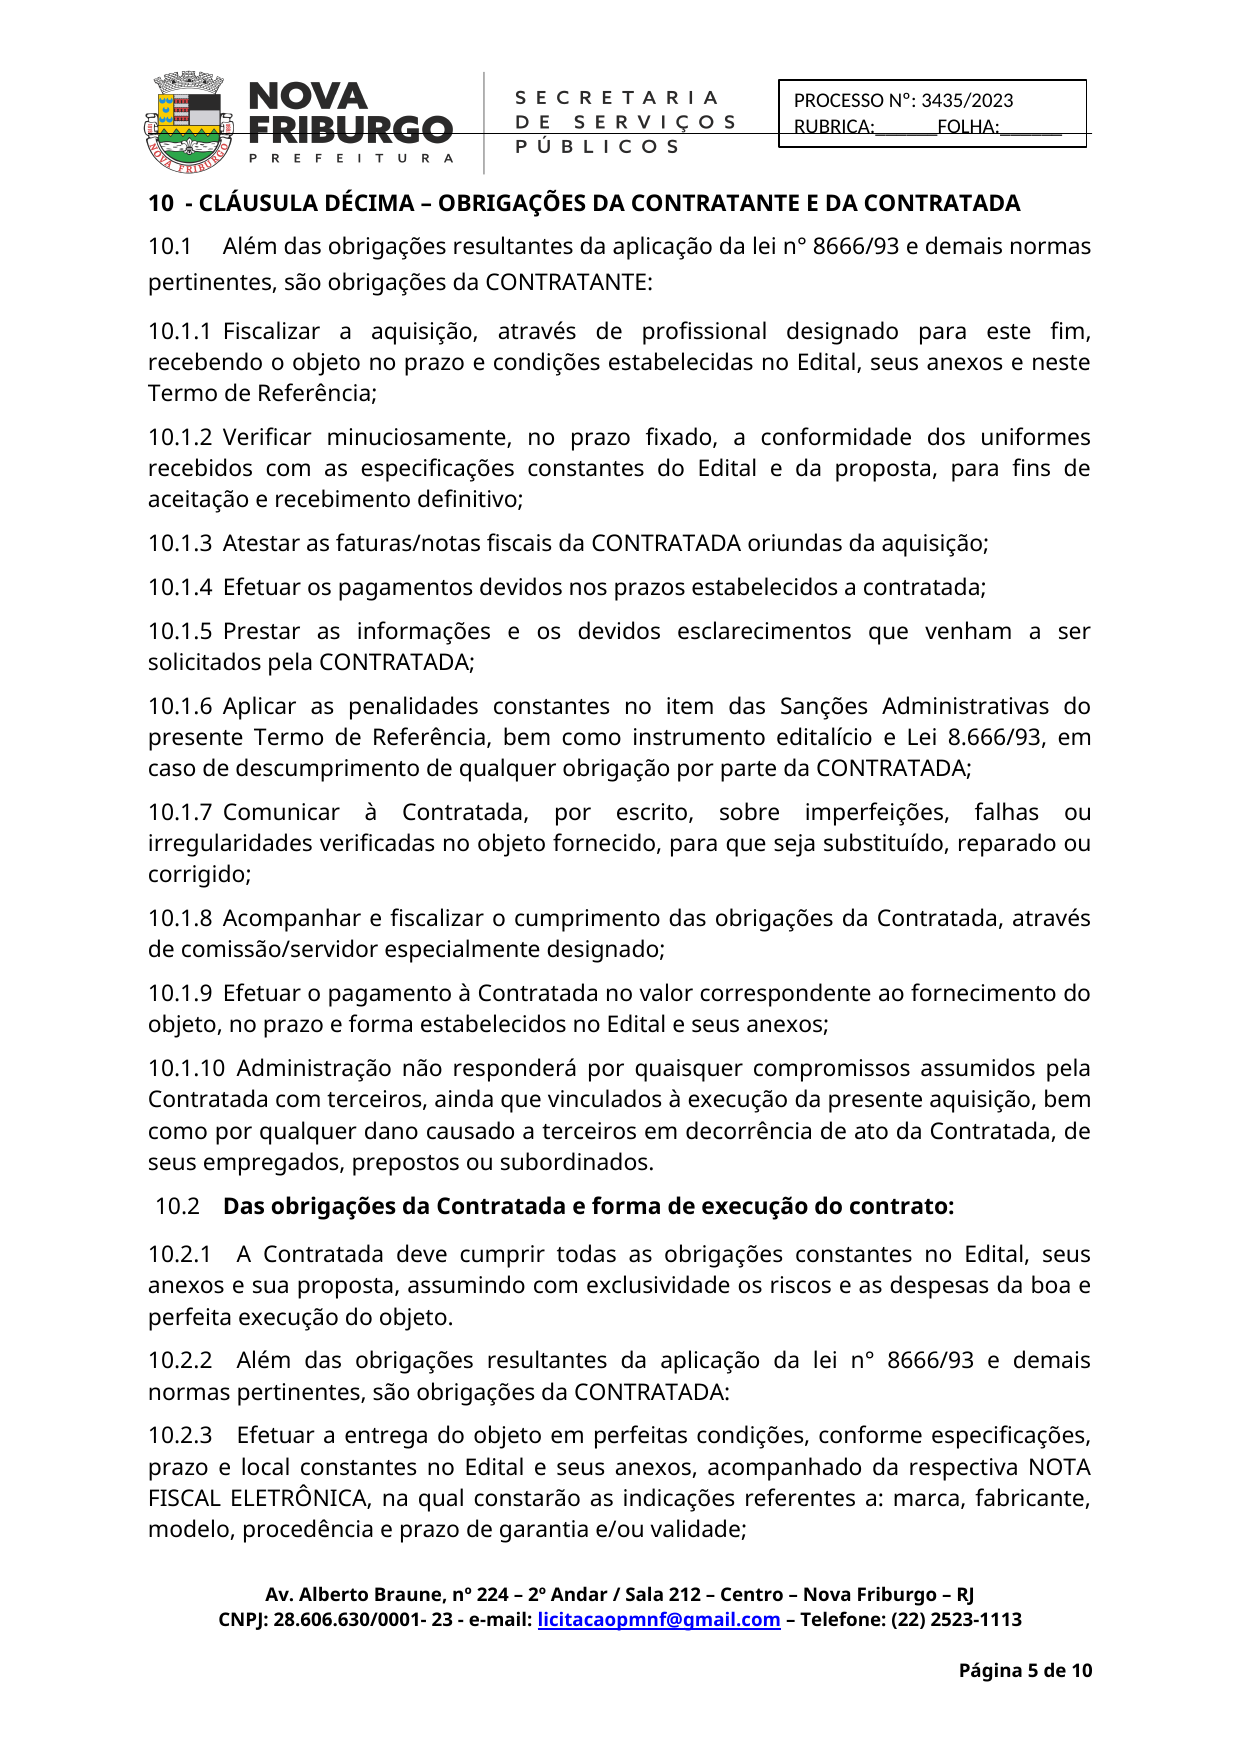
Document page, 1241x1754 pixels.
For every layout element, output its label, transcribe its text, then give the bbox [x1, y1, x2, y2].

list Fiscalizar a aquisição, através de profissional designado para este fim, recebendo o objeto no prazo e condições estabelecidas no Edital, seus anexos e neste Termo de Referência; [148, 315, 1092, 408]
list Efetuar os pagamentos devidos nos prazos estabelecidos a contratada; [148, 571, 1092, 602]
list Comunicar à Contratada, por escrito, sobre imperfeições, falhas ou irregularidades verificadas no objeto fornecido, para que seja substituído, reparado ou corrigido; [148, 796, 1092, 890]
list Aplicar as penalidades constantes no item das Sanções Administrativas do presente Termo de Referência, bem como instrumento editalício e Lei 8.666/93, em caso de descumprimento de qualquer obrigação por parte da CONTRATADA; [148, 690, 1092, 783]
list Acompanhar e fiscalizar o cumprimento das obrigações da Contratada, através de comissão/servidor especialmente designado; [148, 902, 1092, 965]
list Atestar as faturas/notas fiscais da CONTRATADA oriundas da aquisição; [148, 527, 1092, 558]
list Efetuar o pagamento à Contratada no valor correspondente ao fornecimento do objeto, no prazo e forma estabelecidos no Edital e seus anexos; [148, 977, 1092, 1040]
list A Contratada deve cumprir todas as obrigações constantes no Edital, seus anexos e sua proposta, assumindo com exclusividade os riscos e as despesas da boa e perfeita execução do objeto. [148, 1238, 1092, 1332]
picture [136, 53, 755, 187]
list Além das obrigações resultantes da aplicação da lei n° 8666/93 e demais normas pertinentes, são obrigações da CONTRATANTE: [148, 230, 1092, 297]
list Efetuar a entrega do objeto em perfeitas condições, conforme especificações, prazo e local constantes no Edital e seus anexos, acompanhado da respectiva NOTA FISCAL ELETRÔNICA, na qual constarão as indicações referentes a: marca, fabricante, modelo, procedência e prazo de garantia e/ou validade; [148, 1419, 1092, 1544]
list Prestar as informações e os devidos esclarecimentos que venham a ser solicitados pela CONTRATADA; [148, 615, 1092, 677]
list Das obrigações da Contratada e forma de execução do contrato: [154, 1190, 1092, 1221]
list Além das obrigações resultantes da aplicação da lei n° 8666/93 e demais normas pertinentes, são obrigações da CONTRATADA: [148, 1344, 1092, 1407]
list Verificar minuciosamente, no prazo fixado, a conformidade dos uniformes recebidos com as especificações constantes do Edital e da proposta, para fins de aceitação e recebimento definitivo; [148, 421, 1092, 515]
list Administração não responderá por quaisquer compromissos assumidos pela Contratada com terceiros, ainda que vinculados à execução da presente aquisição, bem como por qualquer dano causado a terceiros em decorrência de ato da Contratada, de seus empregados, prepostos ou subordinados. [148, 1052, 1092, 1177]
list - CLÁUSULA DÉCIMA – OBRIGAÇÕES DA CONTRATANTE E DA CONTRATADA [148, 148, 1092, 218]
